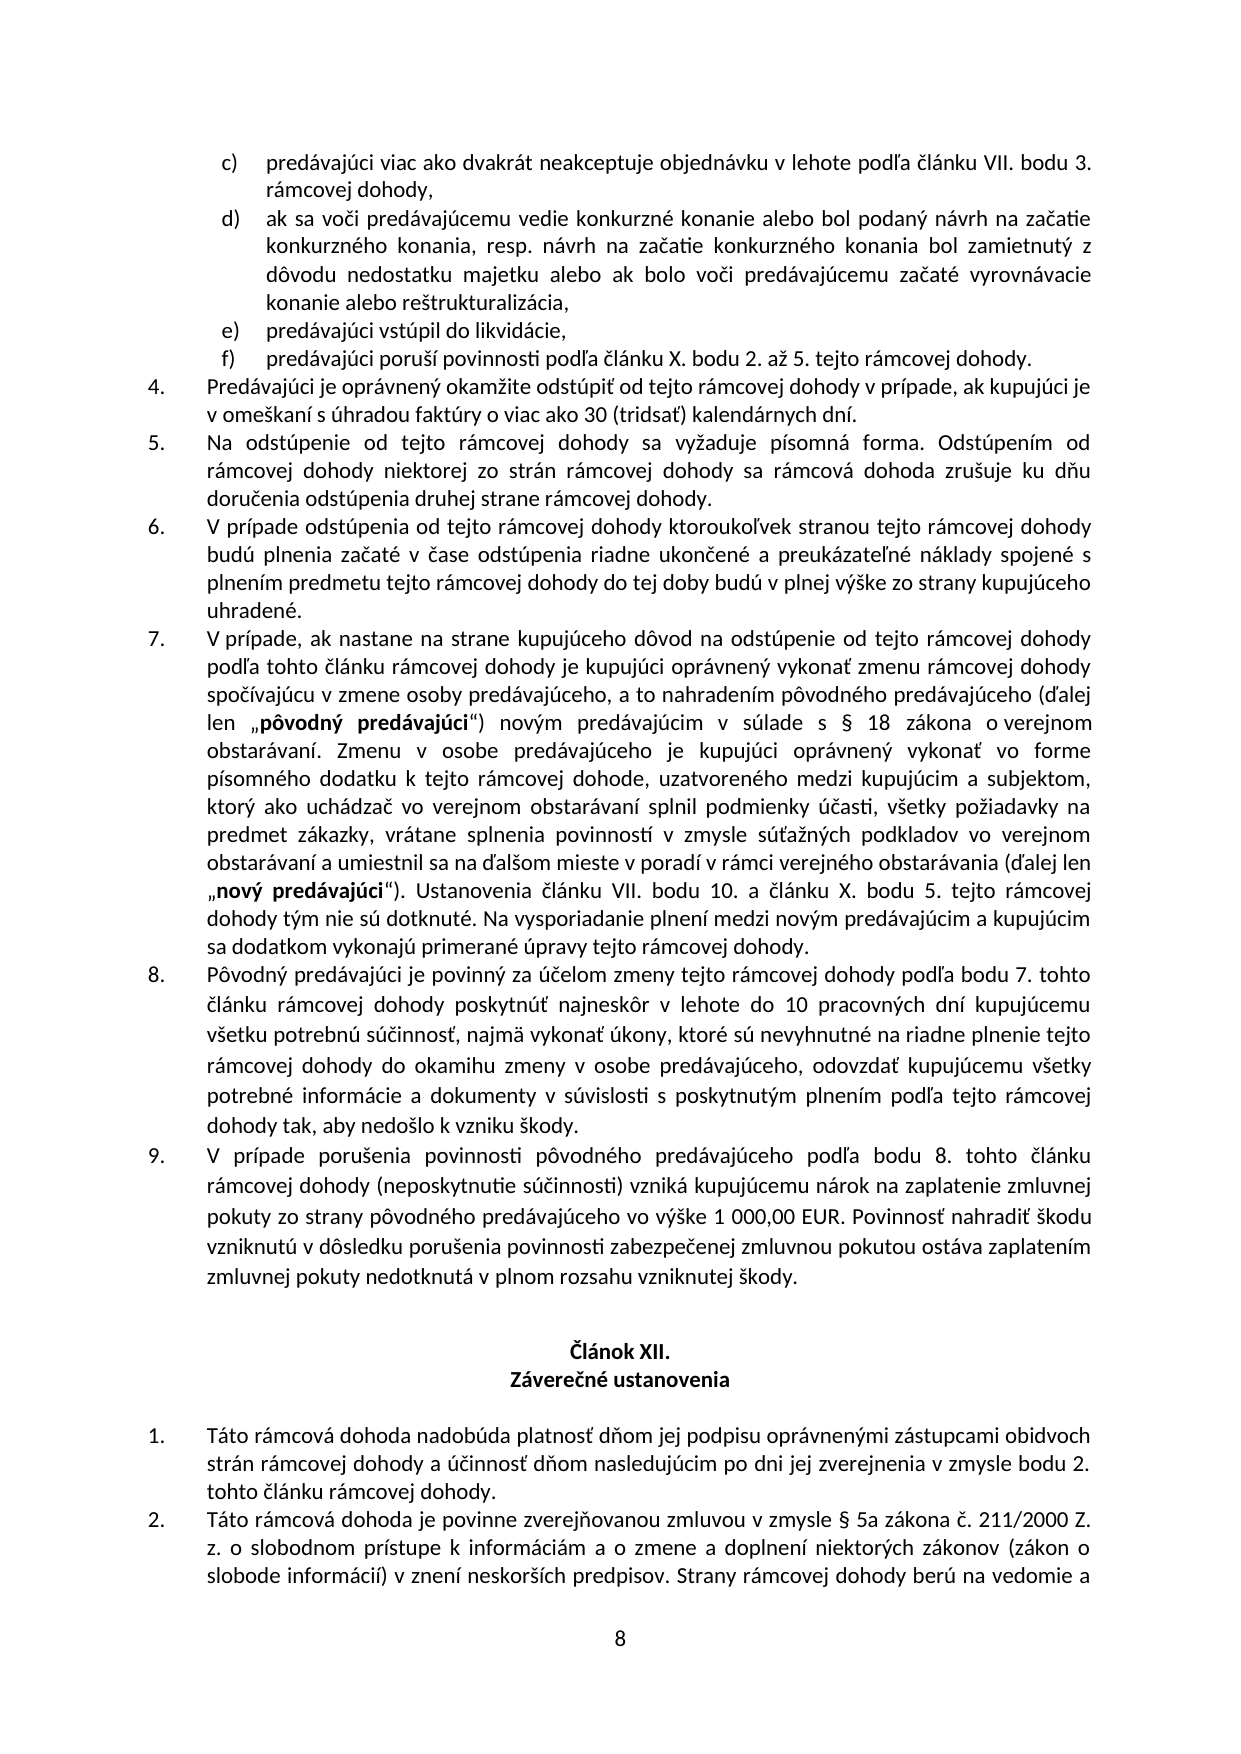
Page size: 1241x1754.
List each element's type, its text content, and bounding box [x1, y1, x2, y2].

text Záverečné ustanovenia [148, 1365, 1093, 1393]
text Článok XII. [148, 1337, 1093, 1365]
text 6. V prípade odstúpenia od tejto rámcovej dohody ktoroukoľvek stranou tejto rámcovej dohody budú plnenia začaté v čase odstúpenia riadne ukončené a preukázateľné náklady spojené s plnením predmetu tejto rámcovej dohody do tej doby budú v plnej výške zo strany kupujúceho uhradené. [148, 512, 1093, 624]
text 9. V prípade porušenia povinnosti pôvodného predávajúceho podľa bodu 8. tohto článku rámcovej dohody (neposkytnutie súčinnosti) vzniká kupujúcemu nárok na zaplatenie zmluvnej pokuty zo strany pôvodného predávajúceho vo výške 1 000,00 EUR. Povinnosť nahradiť škodu vzniknutú v dôsledku porušenia povinnosti zabezpečenej zmluvnou pokutou ostáva zaplatením zmluvnej pokuty nedotknutá v plnom rozsahu vzniknutej škody. [148, 1141, 1093, 1290]
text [148, 1505, 1093, 1589]
text 4. Predávajúci je oprávnený okamžite odstúpiť od tejto rámcovej dohody v prípade, ak kupujúci je v omeškaní s úhradou faktúry o viac ako 30 (tridsať) kalendárnych dní. [148, 372, 1093, 428]
text 5. Na odstúpenie od tejto rámcovej dohody sa vyžaduje písomná forma. Odstúpením od rámcovej dohody niektorej zo strán rámcovej dohody sa rámcová dohoda zrušuje ku dňu doručenia odstúpenia druhej strane rámcovej dohody. [148, 428, 1093, 512]
text 7. V prípade, ak nastane na strane kupujúceho dôvod na odstúpenie od tejto rámcovej dohody podľa tohto článku rámcovej dohody je kupujúci oprávnený vykonať zmenu rámcovej dohody spočívajúcu v zmene osoby predávajúceho, a to nahradením pôvodného predávajúceho (ďalej len „pôvodný predávajúci“) novým predávajúcim v súlade s § 18 zákona o verejnom obstarávaní. Zmenu v osobe predávajúceho je kupujúci oprávnený vykonať vo forme písomného dodatku k tejto rámcovej dohode, uzatvoreného medzi kupujúcim a subjektom, ktorý ako uchádzač vo verejnom obstarávaní splnil podmienky účasti, všetky požiadavky na predmet zákazky, vrátane splnenia povinností v zmysle súťažných podkladov vo verejnom obstarávaní a umiestnil sa na ďalšom mieste v poradí v rámci verejného obstarávania (ďalej len „nový predávajúci“). Ustanovenia článku VII. bodu 10. a článku X. bodu 5. tejto rámcovej dohody tým nie sú dotknuté. Na vysporiadanie plnení medzi novým predávajúcim a kupujúcim sa dodatkom vykonajú primerané úpravy tejto rámcovej dohody. [148, 624, 1093, 960]
text 1. Táto rámcová dohoda nadobúda platnosť dňom jej podpisu oprávnenými zástupcami obidvoch strán rámcovej dohody a účinnosť dňom nasledujúcim po dni jej zverejnenia v zmysle bodu 2. tohto článku rámcovej dohody. [148, 1421, 1093, 1505]
text f) predávajúci poruší povinnosti podľa článku X. bodu 2. až 5. tejto rámcovej dohody. [221, 344, 1093, 372]
text e) predávajúci vstúpil do likvidácie, [221, 316, 1093, 344]
text d) ak sa voči predávajúcemu vedie konkurzné konanie alebo bol podaný návrh na začatie konkurzného konania, resp. návrh na začatie konkurzného konania bol zamietnutý z dôvodu nedostatku majetku alebo ak bolo voči predávajúcemu začaté vyrovnávacie konanie alebo reštrukturalizácia, [221, 204, 1093, 316]
text c) predávajúci viac ako dvakrát neakceptuje objednávku v lehote podľa článku VII. bodu 3. rámcovej dohody, [221, 148, 1093, 204]
text 8. Pôvodný predávajúci je povinný za účelom zmeny tejto rámcovej dohody podľa bodu 7. tohto článku rámcovej dohody poskytnúť najneskôr v lehote do 10 pracovných dní kupujúcemu všetku potrebnú súčinnosť, najmä vykonať úkony, ktoré sú nevyhnutné na riadne plnenie tejto rámcovej dohody do okamihu zmeny v osobe predávajúceho, odovzdať kupujúcemu všetky potrebné informácie a dokumenty v súvislosti s poskytnutým plnením podľa tejto rámcovej dohody tak, aby nedošlo k vzniku škody. [148, 960, 1093, 1139]
